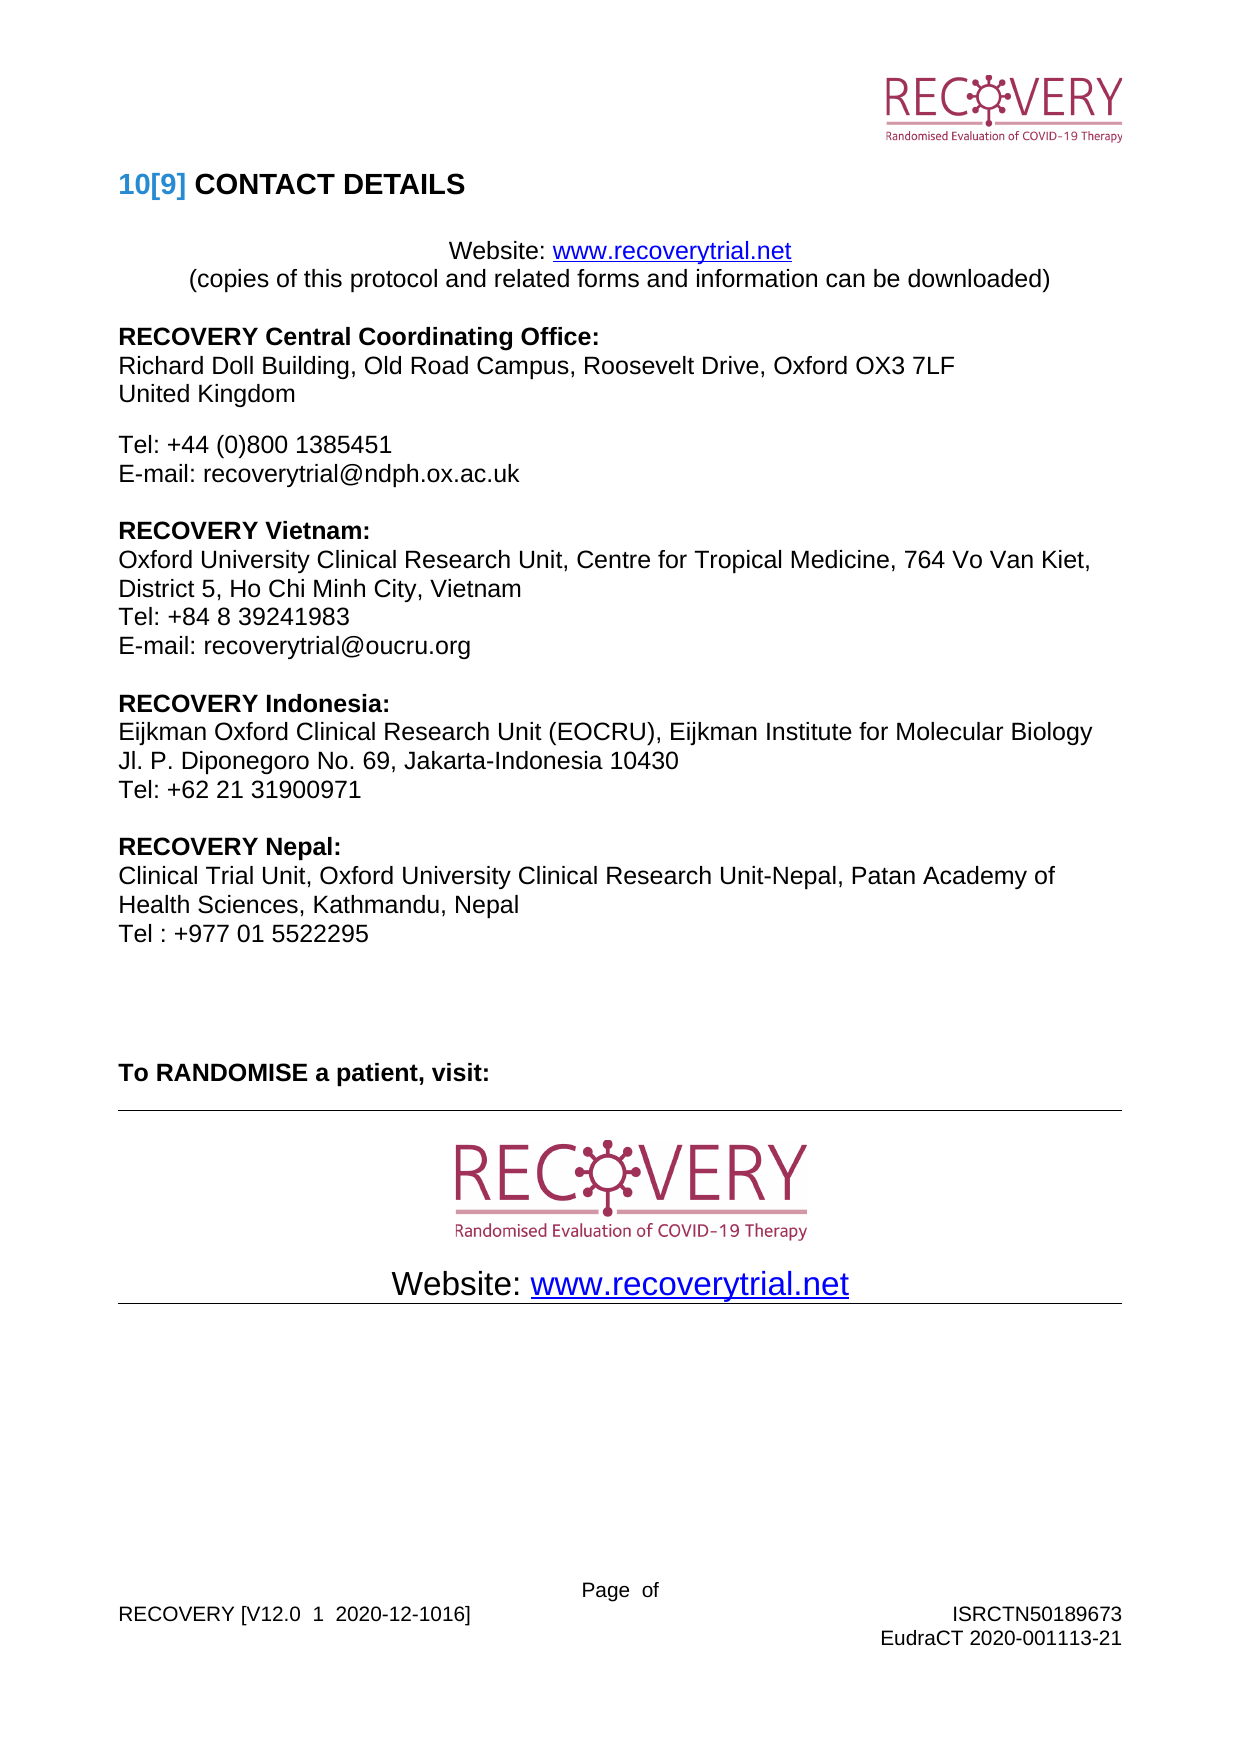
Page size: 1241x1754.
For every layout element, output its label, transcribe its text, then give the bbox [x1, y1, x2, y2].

text Tel: +62 21 31900971 [118, 775, 1122, 803]
text RECOVERY Central Coordinating Office: [118, 322, 1122, 351]
text RECOVERY Indonesia: [118, 688, 1122, 717]
picture [455, 1140, 807, 1241]
text E-mail: recoverytrial@ndph.ox.ac.uk [118, 458, 1122, 487]
text Tel: +84 8 39241983 [118, 602, 1122, 631]
text Oxford University Clinical Research Unit, Centre for Tropical Medicine, 764 Vo Van Kiet, District 5, Ho Chi Minh City, Vietnam [118, 545, 1122, 602]
text E-mail: recoverytrial@oucru.org [118, 631, 811, 660]
text Tel : +977 01 5522295 [118, 918, 811, 947]
text To RANDOMISE a patient, visit: [118, 1057, 1122, 1086]
text Richard Doll Building, Old Road Campus, Roosevelt Drive, Oxford OX3 7LF [118, 351, 1122, 379]
text (copies of this protocol and related forms and information can be downloaded) [118, 264, 1122, 293]
text Clinical Trial Unit, Oxford University Clinical Research Unit-Nepal, Patan Academy of Health Sciences, Kathmandu, Nepal [118, 861, 1107, 918]
text Tel: +44 (0)800 1385451 [118, 430, 1122, 458]
text United Kingdom [118, 379, 1122, 408]
picture [886, 75, 1123, 143]
text Jl. P. Diponegoro No. 69, Jakarta-Indonesia 10430 [118, 746, 1122, 775]
text Website: www.recoverytrial.net [118, 236, 1122, 264]
text RECOVERY Vietnam: [118, 516, 1122, 545]
text RECOVERY Nepal: [118, 832, 1122, 861]
subtitle Contact details [118, 167, 1122, 201]
text Eijkman Oxford Clinical Research Unit (EOCRU), Eijkman Institute for Molecular Biology [118, 717, 1122, 746]
table_header Website: www.recoverytrial.net [118, 1111, 1122, 1302]
